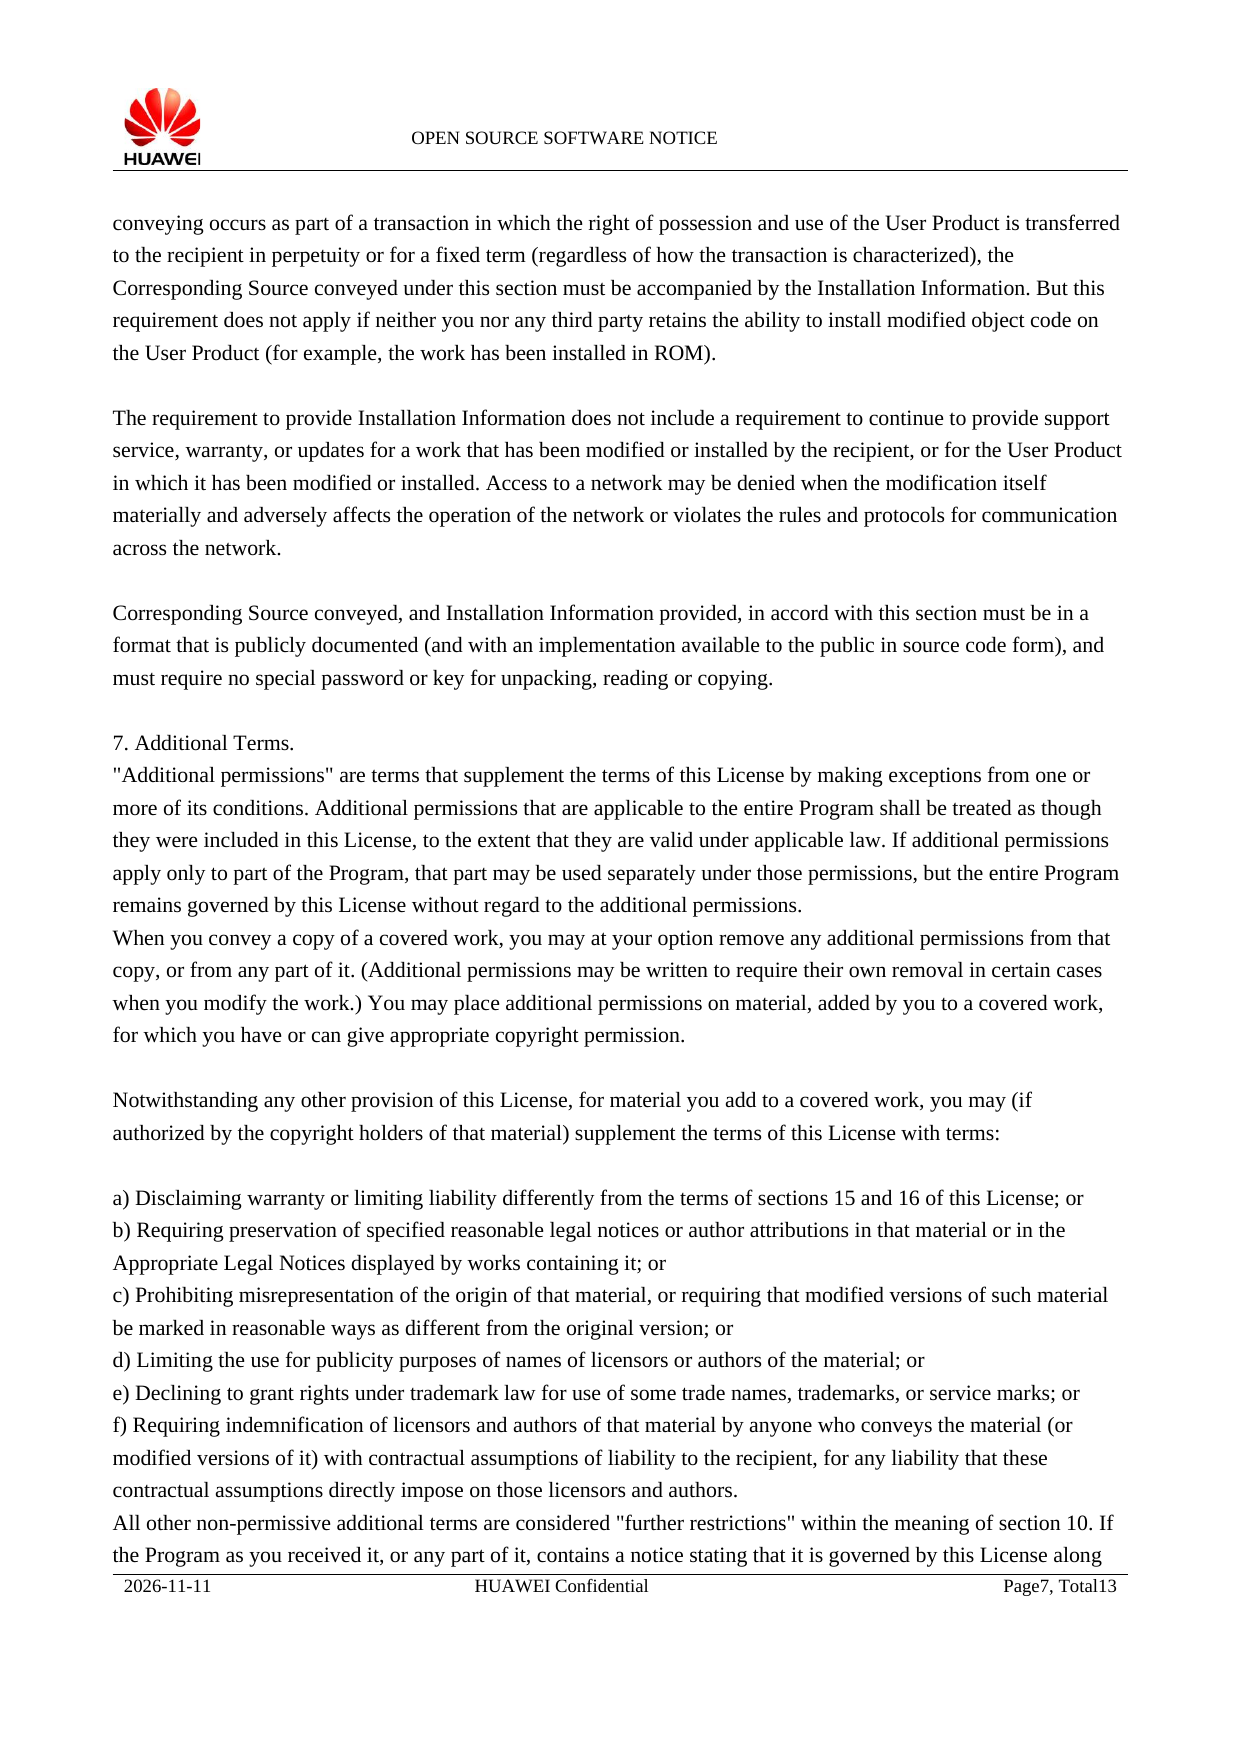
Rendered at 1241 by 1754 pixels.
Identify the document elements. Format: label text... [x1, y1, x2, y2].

picture [124, 88, 201, 165]
